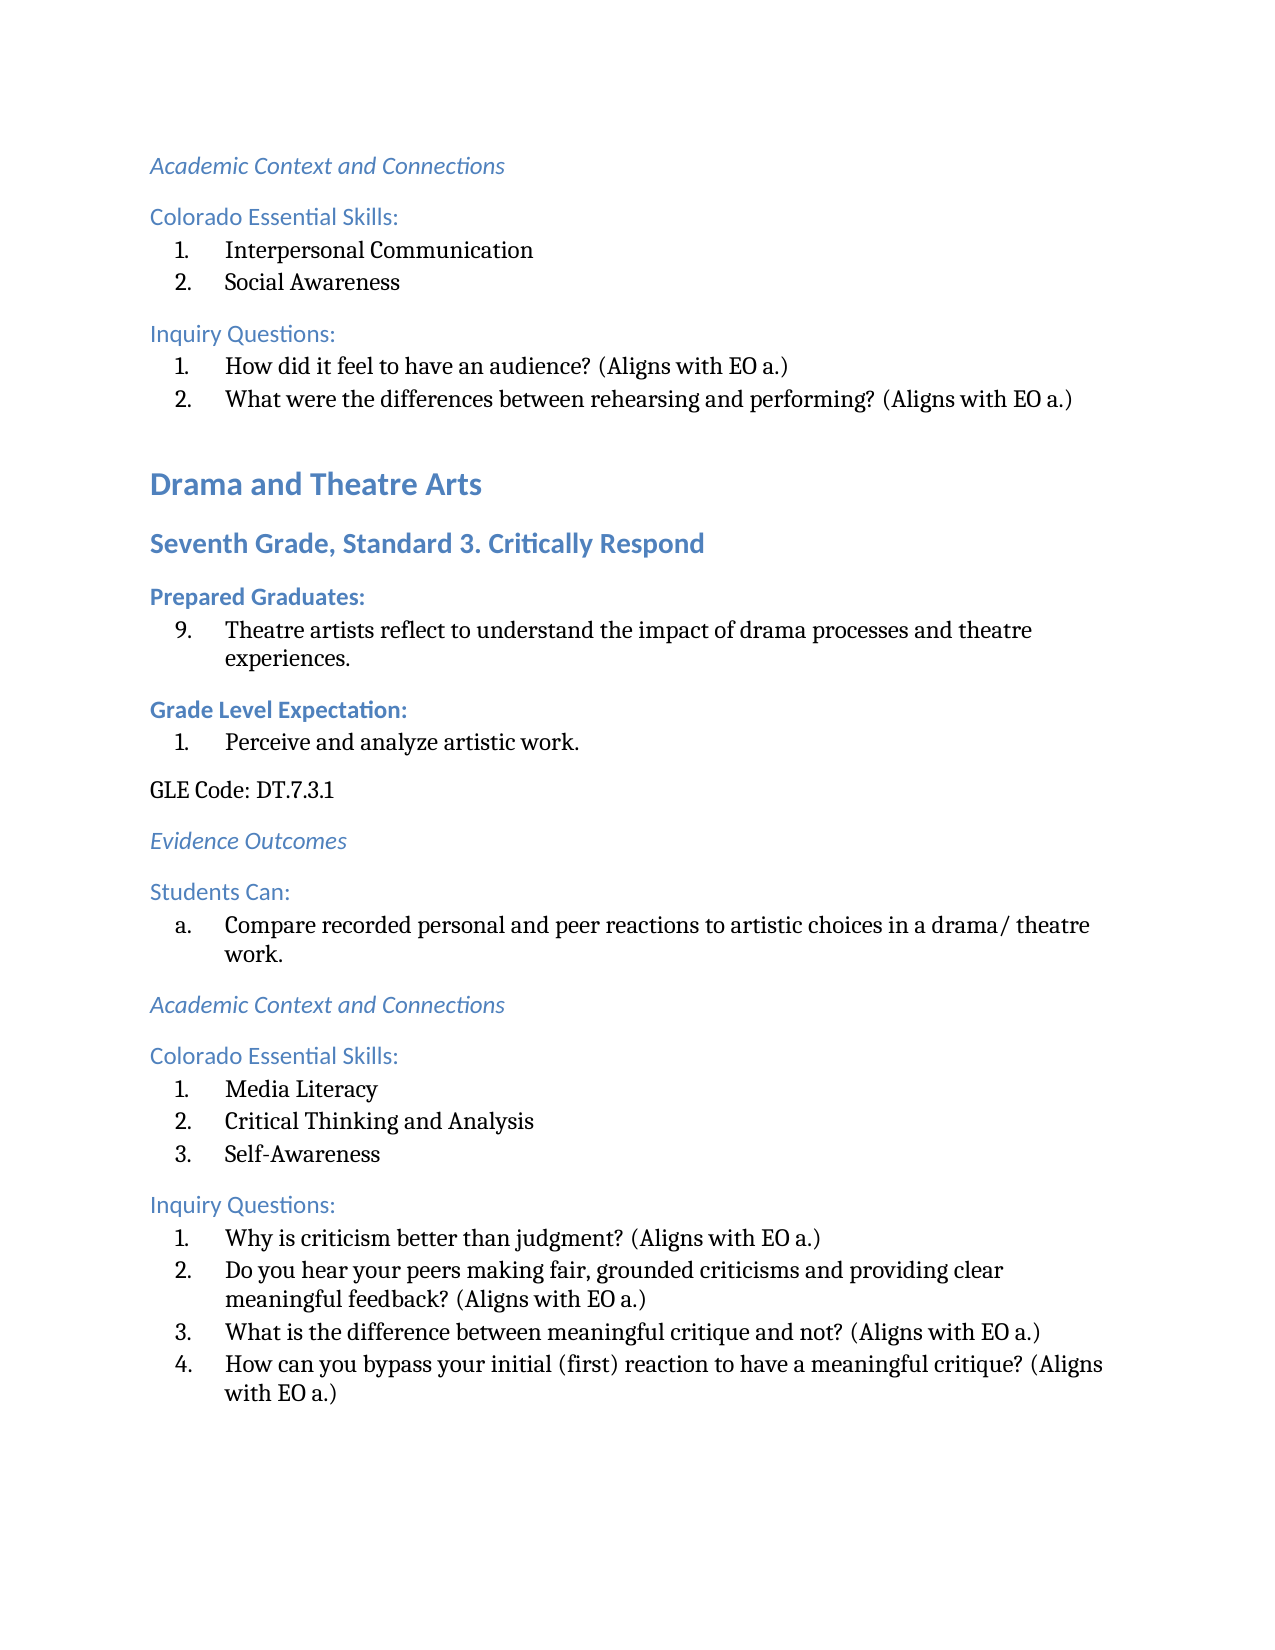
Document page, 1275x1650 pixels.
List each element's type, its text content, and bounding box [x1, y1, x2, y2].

list What were the differences between rehearsing and performing? (Aligns with EO a.) [175, 384, 1125, 413]
subtitle Academic Context and Connections [150, 150, 1125, 181]
subtitle Seventh Grade, Standard 3. Critically Respond [150, 525, 1125, 560]
subtitle Prepared Graduates: [150, 581, 1125, 612]
list Compare recorded personal and peer reactions to artistic choices in a drama/ theatre work. [175, 911, 1125, 968]
subtitle Inquiry Questions: [150, 318, 1125, 348]
subtitle Academic Context and Connections [150, 989, 1125, 1020]
subtitle Colorado Essential Skills: [150, 1041, 1125, 1071]
subtitle Colorado Essential Skills: [150, 201, 1125, 232]
subtitle Drama and Theatre Arts [150, 463, 1125, 504]
list Social Awareness [175, 268, 1125, 297]
subtitle Inquiry Questions: [150, 1189, 1125, 1220]
list Theatre artists reflect to understand the impact of drama processes and theatre experiences. [175, 616, 1125, 673]
list Media Literacy [175, 1075, 1125, 1103]
list What is the difference between meaningful critique and not? (Aligns with EO a.) [175, 1317, 1125, 1346]
list Do you hear your peers making fair, grounded criticisms and providing clear meaningful feedback? (Aligns with EO a.) [175, 1256, 1125, 1314]
list Critical Thinking and Analysis [175, 1107, 1125, 1136]
subtitle Evidence Outcomes [150, 825, 1125, 856]
list Self-Awareness [175, 1140, 1125, 1168]
list How can you bypass your initial (first) reaction to have a meaningful critique? (Aligns with EO a.) [175, 1350, 1125, 1407]
text GLE Code: DT.7.3.1 [150, 776, 1125, 804]
list Why is criticism better than judgment? (Aligns with EO a.) [175, 1224, 1125, 1252]
subtitle Grade Level Expectation: [150, 694, 1125, 724]
list Interpersonal Communication [175, 236, 1125, 264]
list How did it feel to have an audience? (Aligns with EO a.) [175, 352, 1125, 381]
subtitle Students Can: [150, 877, 1125, 907]
list Perceive and analyze artistic work. [175, 728, 1125, 757]
